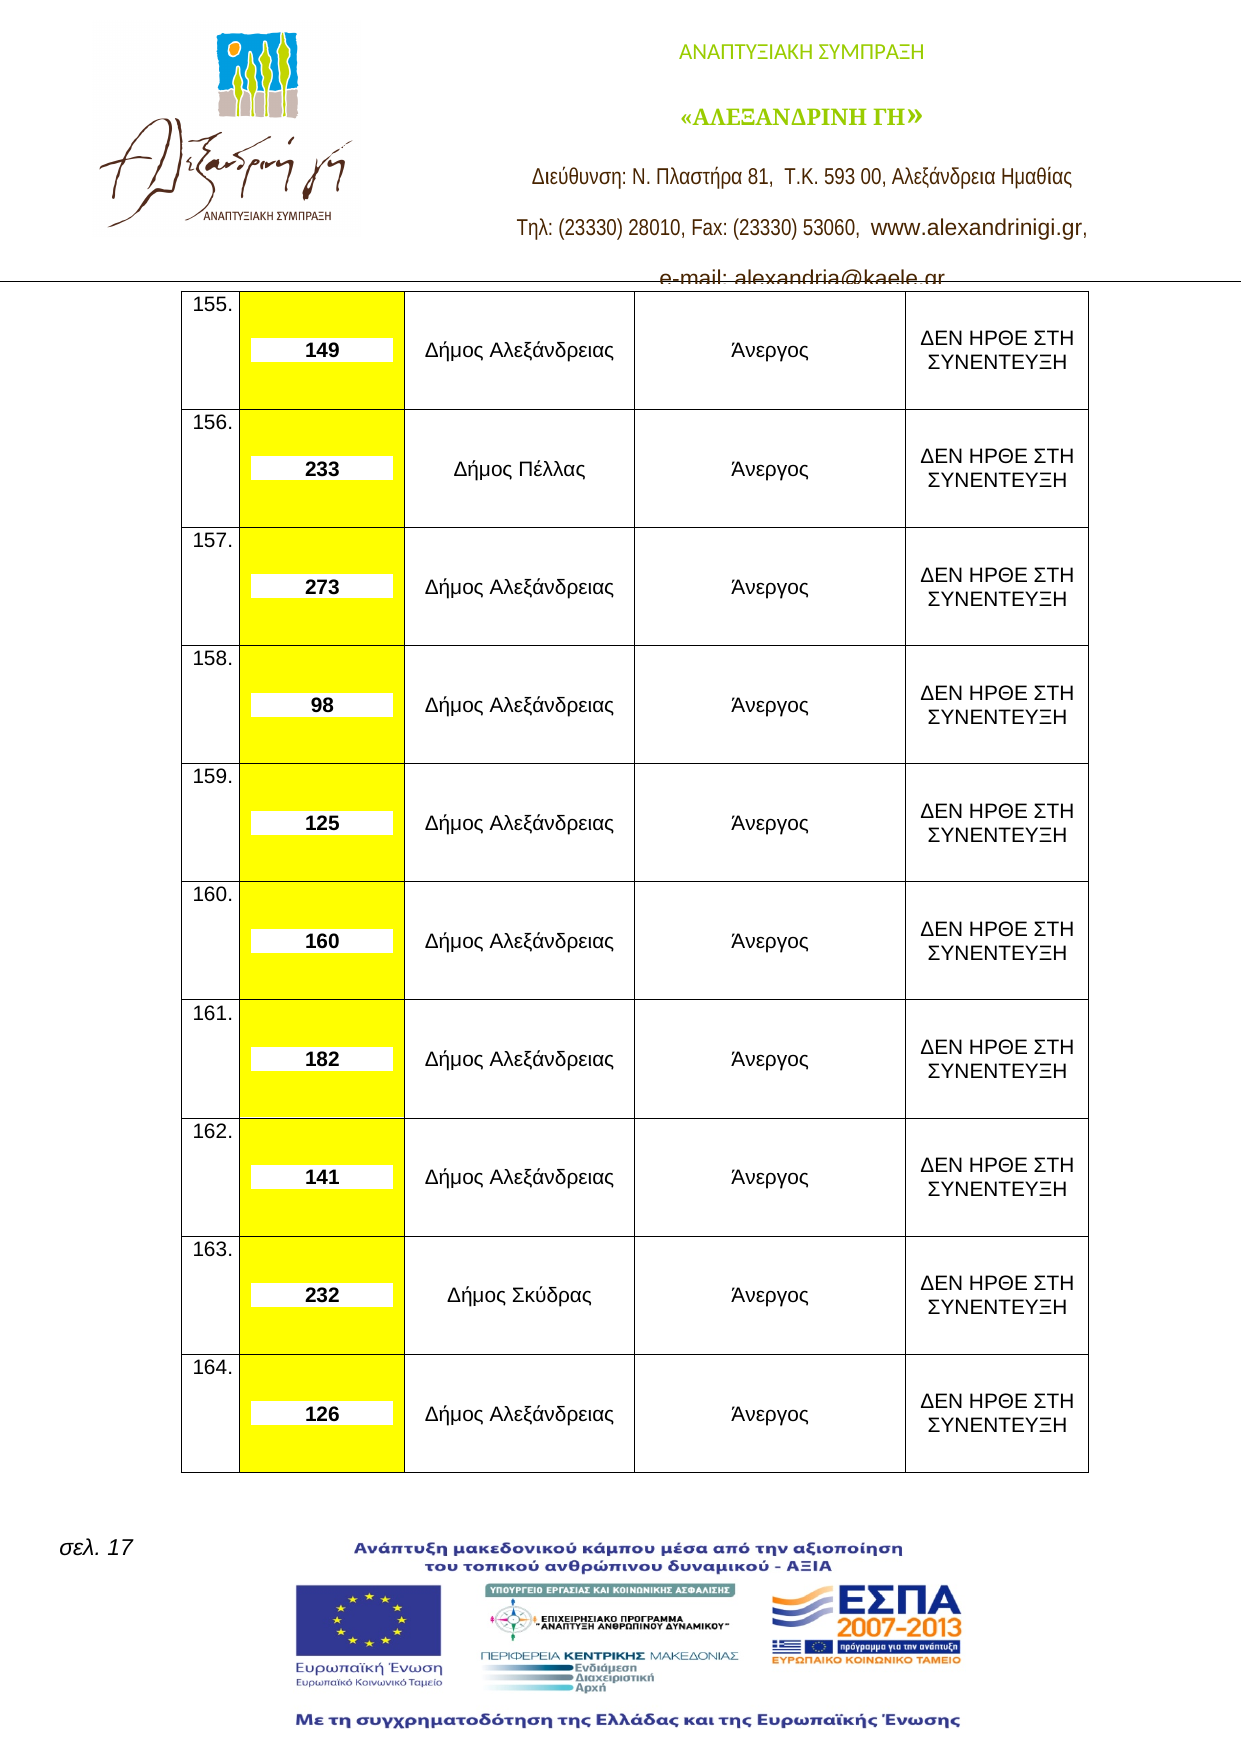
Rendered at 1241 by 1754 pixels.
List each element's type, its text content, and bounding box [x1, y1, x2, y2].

table_cell Δήμος Αλεξάνδρειας [405, 1119, 634, 1236]
table_cell [182, 410, 239, 527]
table_cell ΔΕΝ ΗΡΘΕ ΣΤΗ ΣΥΝΕΝΤΕΥΞΗ [906, 882, 1088, 999]
table_cell 182 [240, 1000, 404, 1117]
picture [290, 1540, 966, 1729]
table_cell 232 [240, 1237, 404, 1354]
table_cell ΔΕΝ ΗΡΘΕ ΣΤΗ ΣΥΝΕΝΤΕΥΞΗ [906, 1355, 1088, 1472]
table_cell Άνεργος [635, 1237, 905, 1354]
table_cell [182, 1000, 239, 1117]
table_cell Άνεργος [635, 764, 905, 881]
table_cell Δήμος Αλεξάνδρειας [405, 1000, 634, 1117]
table_cell 125 [240, 764, 404, 881]
table_cell Δήμος Αλεξάνδρειας [405, 528, 634, 645]
table_cell ΔΕΝ ΗΡΘΕ ΣΤΗ ΣΥΝΕΝΤΕΥΞΗ [906, 764, 1088, 881]
table_cell ΔΕΝ ΗΡΘΕ ΣΤΗ ΣΥΝΕΝΤΕΥΞΗ [906, 1119, 1088, 1236]
table_cell ΔΕΝ ΗΡΘΕ ΣΤΗ ΣΥΝΕΝΤΕΥΞΗ [906, 1000, 1088, 1117]
table_cell Δήμος Αλεξάνδρειας [405, 1355, 634, 1472]
table_cell 149 [240, 292, 404, 409]
table_cell Δήμος Αλεξάνδρειας [405, 882, 634, 999]
table_cell 160 [240, 882, 404, 999]
table_cell ΔΕΝ ΗΡΘΕ ΣΤΗ ΣΥΝΕΝΤΕΥΞΗ [906, 410, 1088, 527]
table_cell 141 [240, 1119, 404, 1236]
table_cell Δήμος Πέλλας [405, 410, 634, 527]
table_cell Δήμος Σκύδρας [405, 1237, 634, 1354]
table_cell [182, 1355, 239, 1472]
table_cell [182, 764, 239, 881]
table_cell Άνεργος [635, 1119, 905, 1236]
table_cell Άνεργος [635, 410, 905, 527]
table_cell [182, 646, 239, 763]
table_cell [182, 292, 239, 409]
table_cell Άνεργος [635, 882, 905, 999]
table_cell 126 [240, 1355, 404, 1472]
table_cell [182, 1237, 239, 1354]
table_cell [182, 882, 239, 999]
table_cell [182, 528, 239, 645]
table_cell Άνεργος [635, 1000, 905, 1117]
table_cell ΔΕΝ ΗΡΘΕ ΣΤΗ ΣΥΝΕΝΤΕΥΞΗ [906, 1237, 1088, 1354]
picture [91, 20, 361, 237]
table_cell Άνεργος [635, 646, 905, 763]
table_cell Άνεργος [635, 528, 905, 645]
table_cell ΔΕΝ ΗΡΘΕ ΣΤΗ ΣΥΝΕΝΤΕΥΞΗ [906, 528, 1088, 645]
table_cell 273 [240, 528, 404, 645]
table_cell 98 [240, 646, 404, 763]
table_cell Δήμος Αλεξάνδρειας [405, 292, 634, 409]
table_cell [182, 1119, 239, 1236]
table_cell ΔΕΝ ΗΡΘΕ ΣΤΗ ΣΥΝΕΝΤΕΥΞΗ [906, 292, 1088, 409]
table_cell Δήμος Αλεξάνδρειας [405, 764, 634, 881]
table_cell Άνεργος [635, 292, 905, 409]
table_cell ΔΕΝ ΗΡΘΕ ΣΤΗ ΣΥΝΕΝΤΕΥΞΗ [906, 646, 1088, 763]
table_cell 233 [240, 410, 404, 527]
table_cell Άνεργος [635, 1355, 905, 1472]
table_cell Δήμος Αλεξάνδρειας [405, 646, 634, 763]
